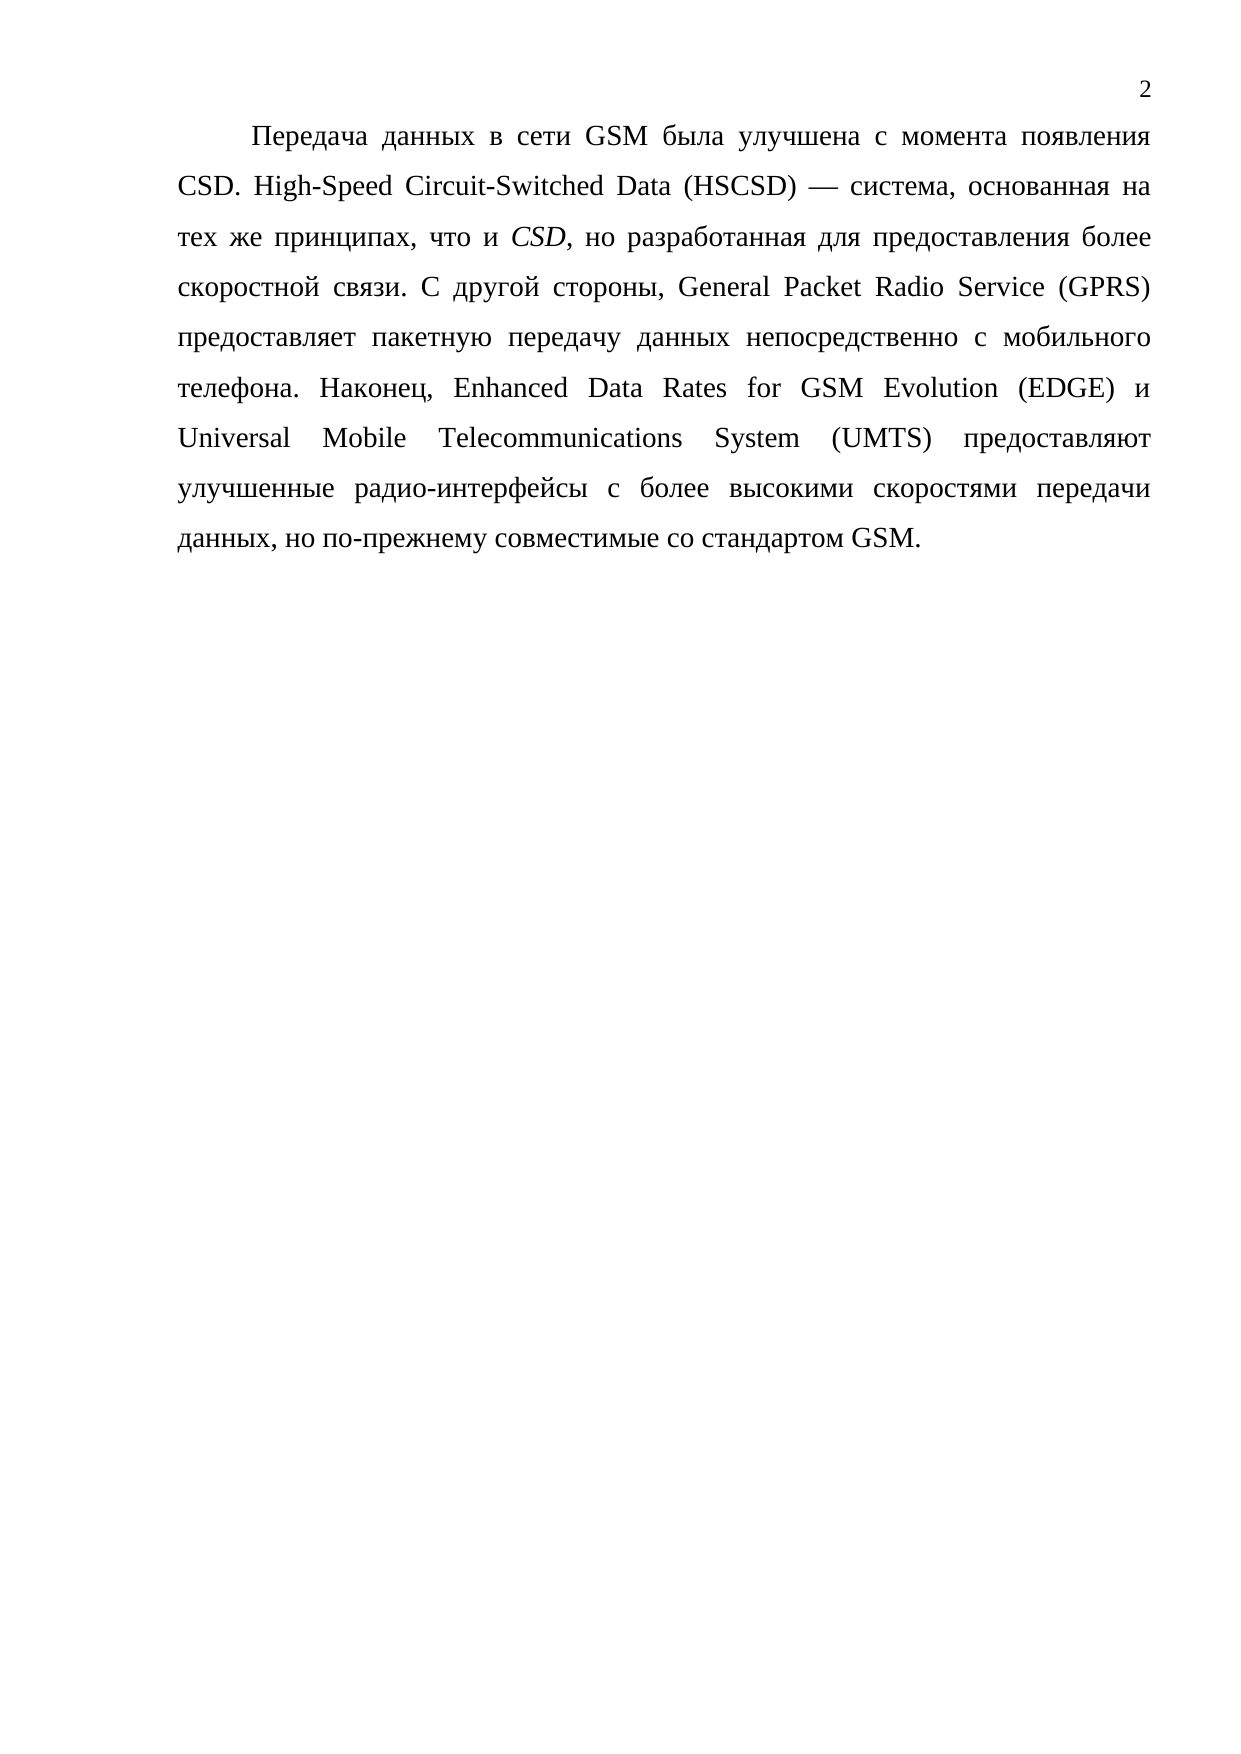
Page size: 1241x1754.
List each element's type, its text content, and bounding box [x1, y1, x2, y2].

text Передача данных в сети GSM была улучшена с момента появления CSD. High-Speed Circuit-Switched Data (HSCSD) — система, основанная на тех же принципах, что и CSD, но разработанная для предоставления более скоростной связи. С другой стороны, General Packet Radio Service (GPRS) предоставляет пакетную передачу данных непосредственно с мобильного телефона. Наконец, Enhanced Data Rates for GSM Evolution (EDGE) и Universal Mobile Telecommunications System (UMTS) предоставляют улучшенные радио-интерфейсы с более высокими скоростями передачи данных, но по-прежнему совместимые со стандартом GSM. [177, 118, 1152, 554]
